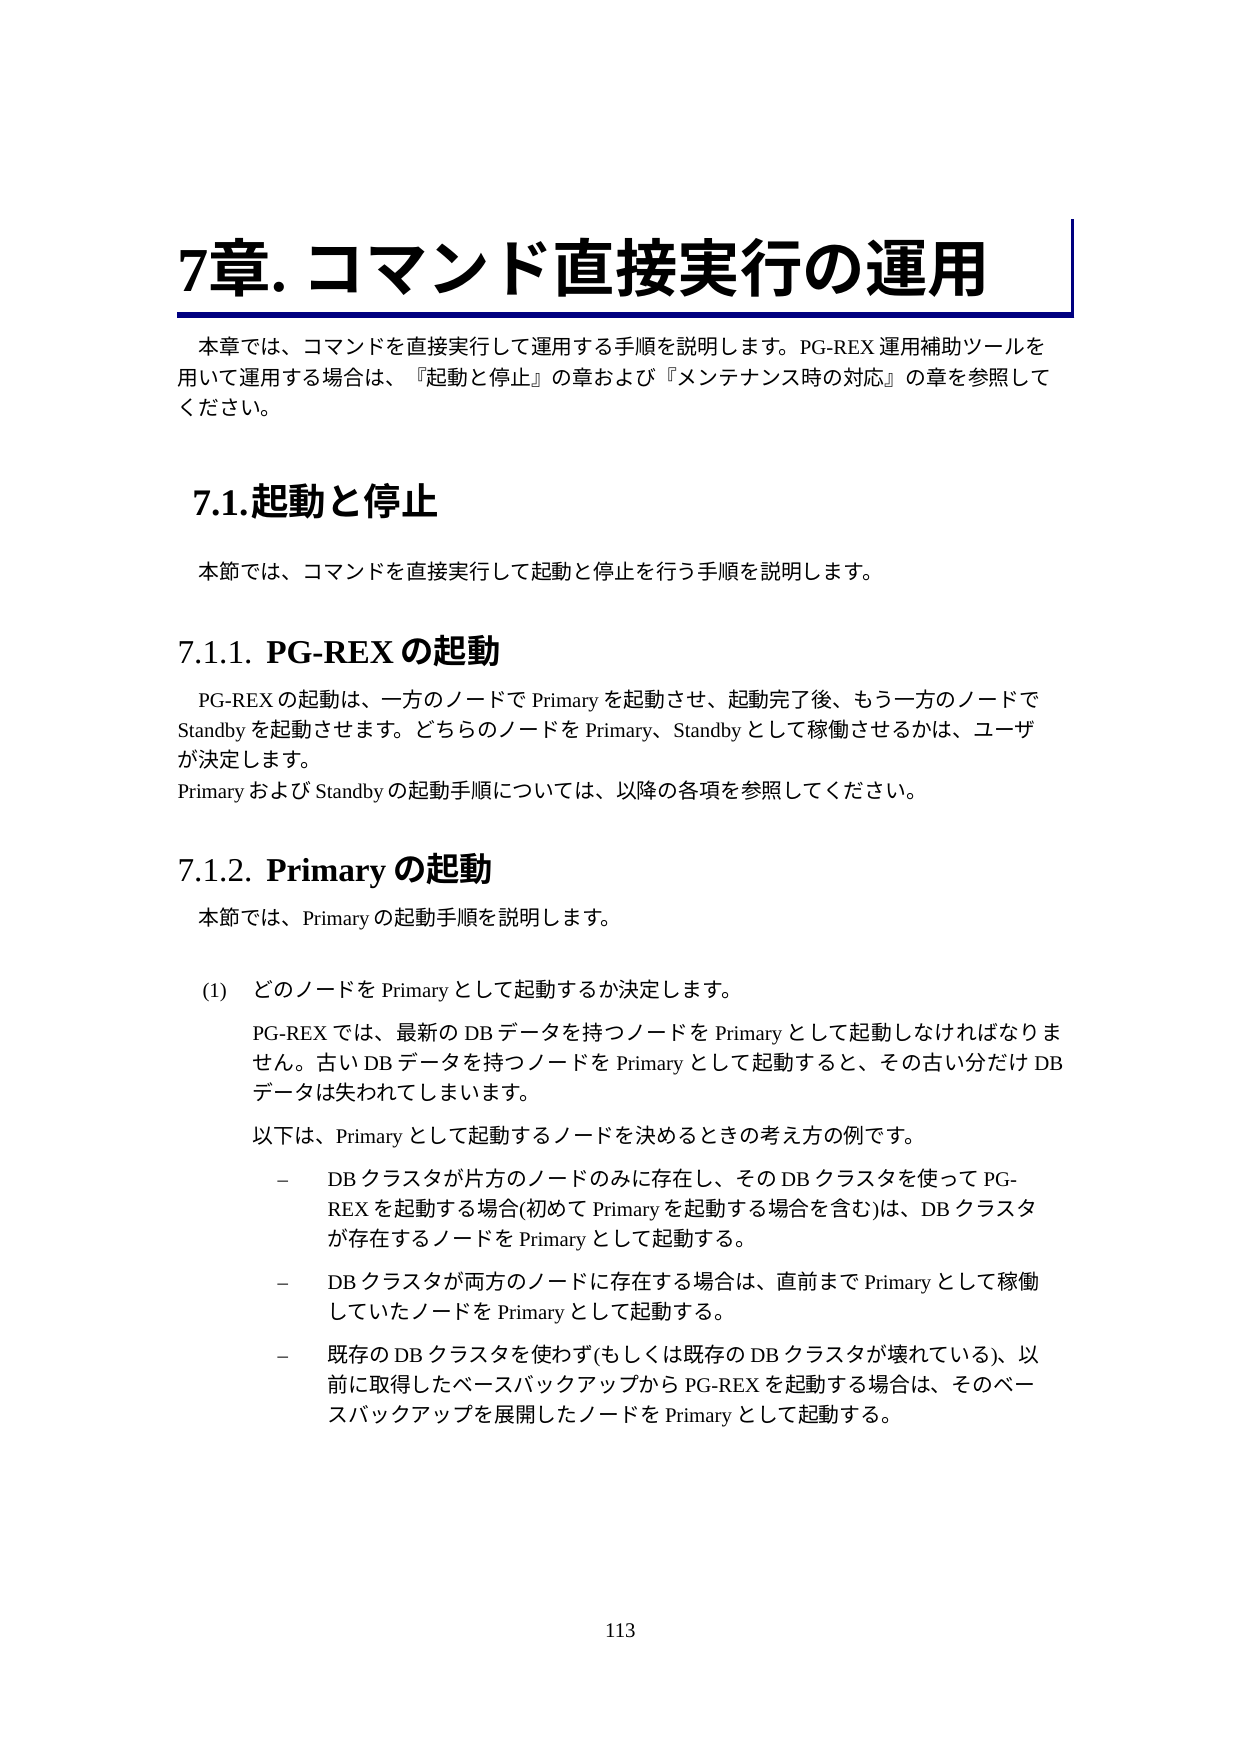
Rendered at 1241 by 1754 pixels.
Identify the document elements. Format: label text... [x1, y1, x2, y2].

list 既存のDBクラスタを使わず(もしくは既存のDBクラスタが壊れている)、以前に取得したベースバックアップからPG-REXを起動する場合は、そのベースバックアップを展開したノードをPrimaryとして起動する。 [277, 1338, 1054, 1429]
text 本章では、コマンドを直接実行して運用する手順を説明します。PG-REX運用補助ツールを用いて運用する場合は、『起動と停止』の章および『メンテナンス時の対応』の章を参照してください。 [177, 331, 1054, 421]
subtitle Primaryの起動 [177, 846, 1063, 891]
list PG-REXでは、最新のDBデータを持つノードをPrimaryとして起動しなければなりません。古いDBデータを持つノードをPrimaryとして起動すると、その古い分だけDBデータは失われてしまいます。 [202, 1016, 1063, 1107]
text PrimaryおよびStandbyの起動手順については、以降の各項を参照してください。 [177, 774, 1054, 804]
list DBクラスタが両方のノードに存在する場合は、直前までPrimaryとして稼働していたノードをPrimaryとして起動する。 [277, 1265, 1054, 1326]
text 本節では、コマンドを直接実行して起動と停止を行う手順を説明します。 [177, 556, 1054, 586]
list 以下は、Primaryとして起動するノードを決めるときの考え方の例です。 [202, 1119, 1063, 1149]
subtitle PG-REXの起動 [177, 627, 1063, 673]
text 本節では、Primaryの起動手順を説明します。 [177, 902, 1054, 932]
subtitle コマンド直接実行の運用 [177, 219, 1071, 312]
subtitle 起動と停止 [192, 475, 1063, 526]
list どのノードをPrimaryとして起動するか決定します。 [202, 973, 1063, 1004]
text PG-REXの起動は、一方のノードでPrimaryを起動させ、起動完了後、もう一方のノードでStandbyを起動させます。どちらのノードをPrimary、Standbyとして稼働させるかは、ユーザが決定します。 [177, 683, 1054, 774]
list DBクラスタが片方のノードのみに存在し、そのDBクラスタを使ってPG-REXを起動する場合(初めてPrimaryを起動する場合を含む)は、DBクラスタが存在するノードをPrimaryとして起動する。 [277, 1162, 1054, 1253]
